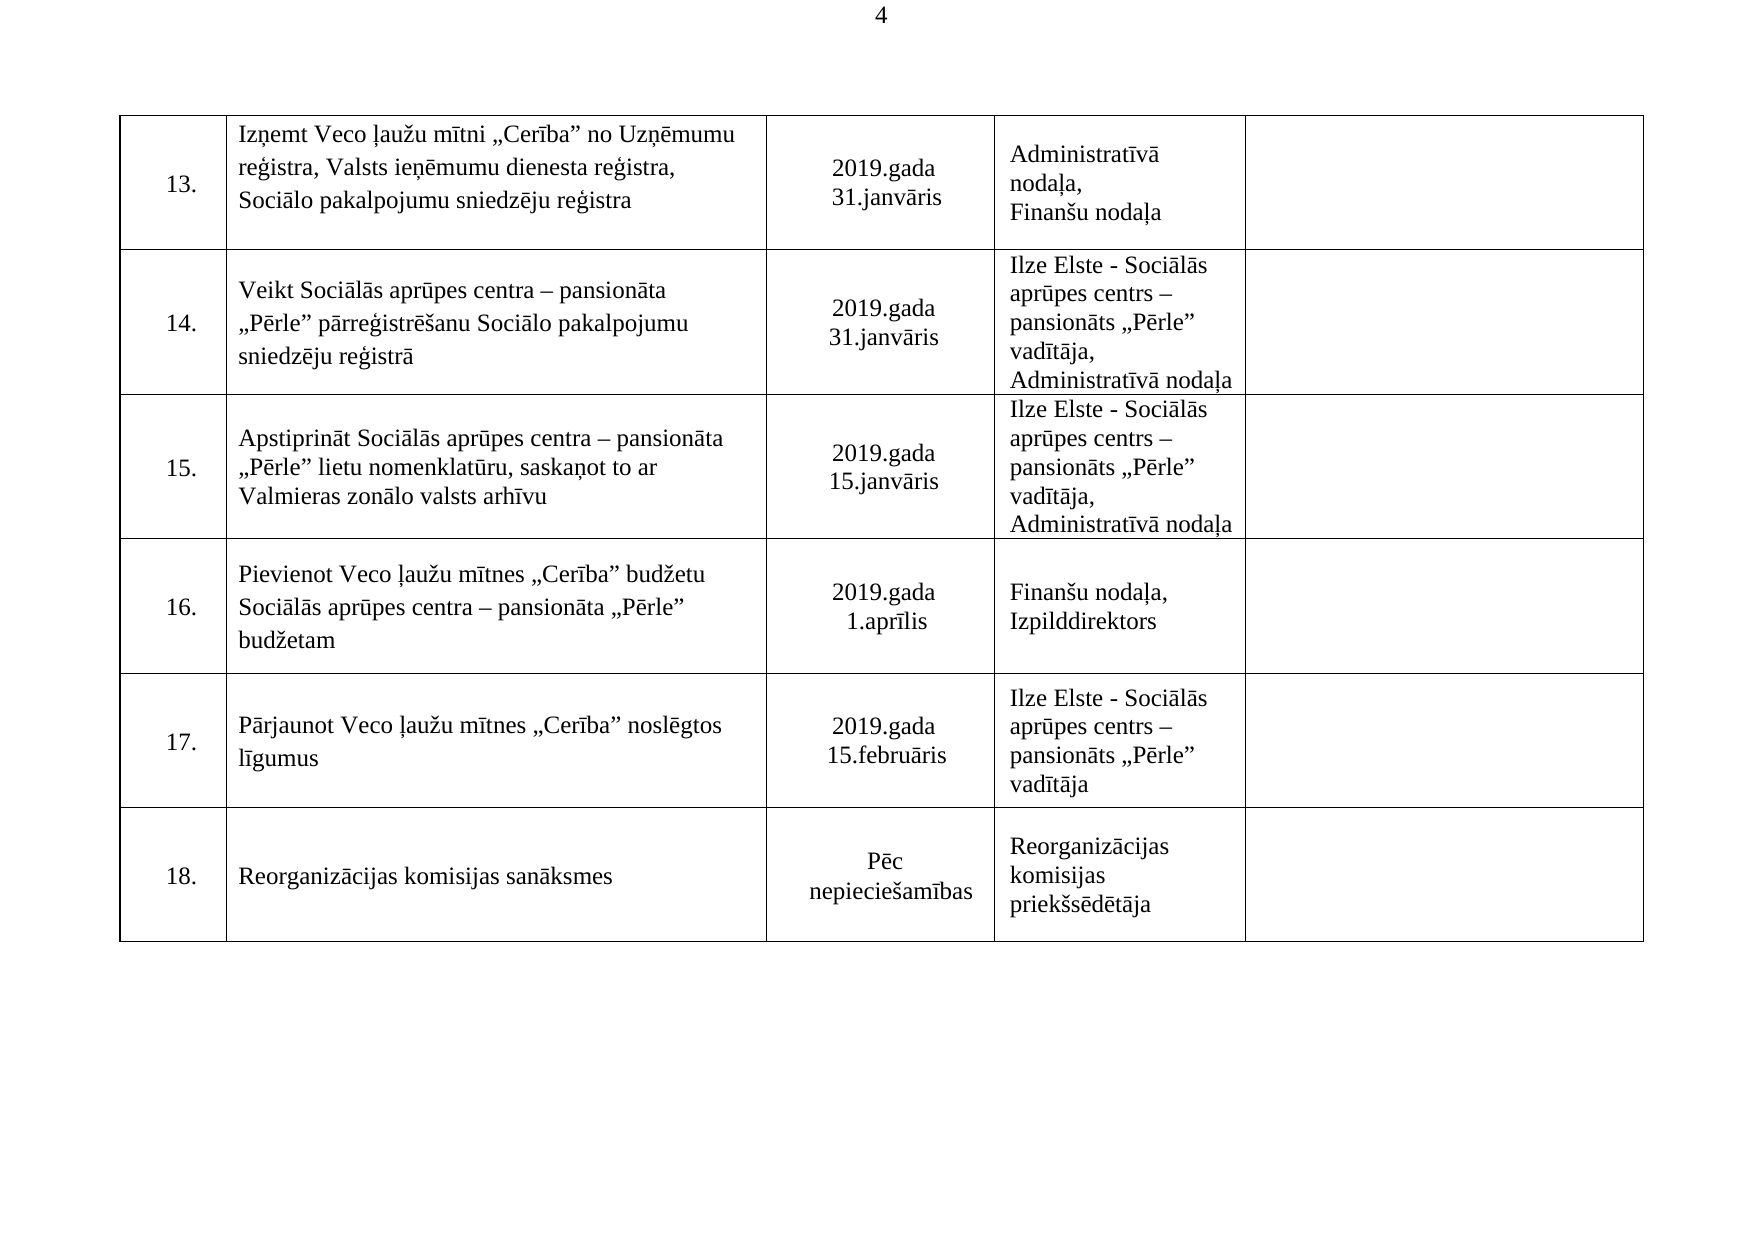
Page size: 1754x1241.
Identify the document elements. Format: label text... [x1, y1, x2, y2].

table_cell Pēc nepieciešamības [767, 808, 994, 941]
table_cell [121, 674, 226, 807]
table_cell 2019.gada 1.aprīlis [767, 539, 994, 672]
table_cell Apstiprināt Sociālās aprūpes centra – pansionāta „Pērle” lietu nomenklatūru, saskaņot to ar Valmieras zonālo valsts arhīvu [227, 395, 766, 538]
table_cell Reorganizācijas komisijas priekšsēdētāja [995, 808, 1245, 941]
table_cell Administratīvā nodaļa, Finanšu nodaļa [995, 116, 1245, 249]
table_cell Pievienot Veco ļaužu mītnes „Cerība” budžetu Sociālās aprūpes centra – pansionāta „Pērle” budžetam [227, 539, 766, 672]
table_cell 2019.gada 31.janvāris [767, 250, 994, 393]
table_cell Pārjaunot Veco ļaužu mītnes „Cerība” noslēgtos līgumus [227, 674, 766, 807]
table_cell [1246, 395, 1643, 538]
table_cell 2019.gada 15.februāris [767, 674, 994, 807]
table_cell [121, 250, 226, 393]
table_cell [1246, 116, 1643, 249]
table_cell [121, 808, 226, 941]
table_cell Ilze Elste - Sociālās aprūpes centrs – pansionāts „Pērle” vadītāja, Administratīvā nodaļa [995, 395, 1245, 538]
table_cell Ilze Elste - Sociālās aprūpes centrs – pansionāts „Pērle” vadītāja [995, 674, 1245, 807]
table_cell [121, 116, 226, 249]
table_cell [1246, 250, 1643, 393]
table_cell Reorganizācijas komisijas sanāksmes [227, 808, 766, 941]
table_cell [1246, 808, 1643, 941]
table_cell 2019.gada 31.janvāris [767, 116, 994, 249]
table_cell Finanšu nodaļa, Izpilddirektors [995, 539, 1245, 672]
table_cell Ilze Elste - Sociālās aprūpes centrs – pansionāts „Pērle” vadītāja, Administratīvā nodaļa [995, 250, 1245, 393]
table_cell [1246, 539, 1643, 672]
table_cell 2019.gada 15.janvāris [767, 395, 994, 538]
table_cell Veikt Sociālās aprūpes centra – pansionāta „Pērle” pārreģistrēšanu Sociālo pakalpojumu sniedzēju reģistrā [227, 250, 766, 393]
table_cell [121, 539, 226, 672]
table_cell [121, 395, 226, 538]
table_cell Izņemt Veco ļaužu mītni „Cerība” no Uzņēmumu reģistra, Valsts ieņēmumu dienesta reģistra, Sociālo pakalpojumu sniedzēju reģistra [227, 116, 766, 249]
table_cell [1246, 674, 1643, 807]
